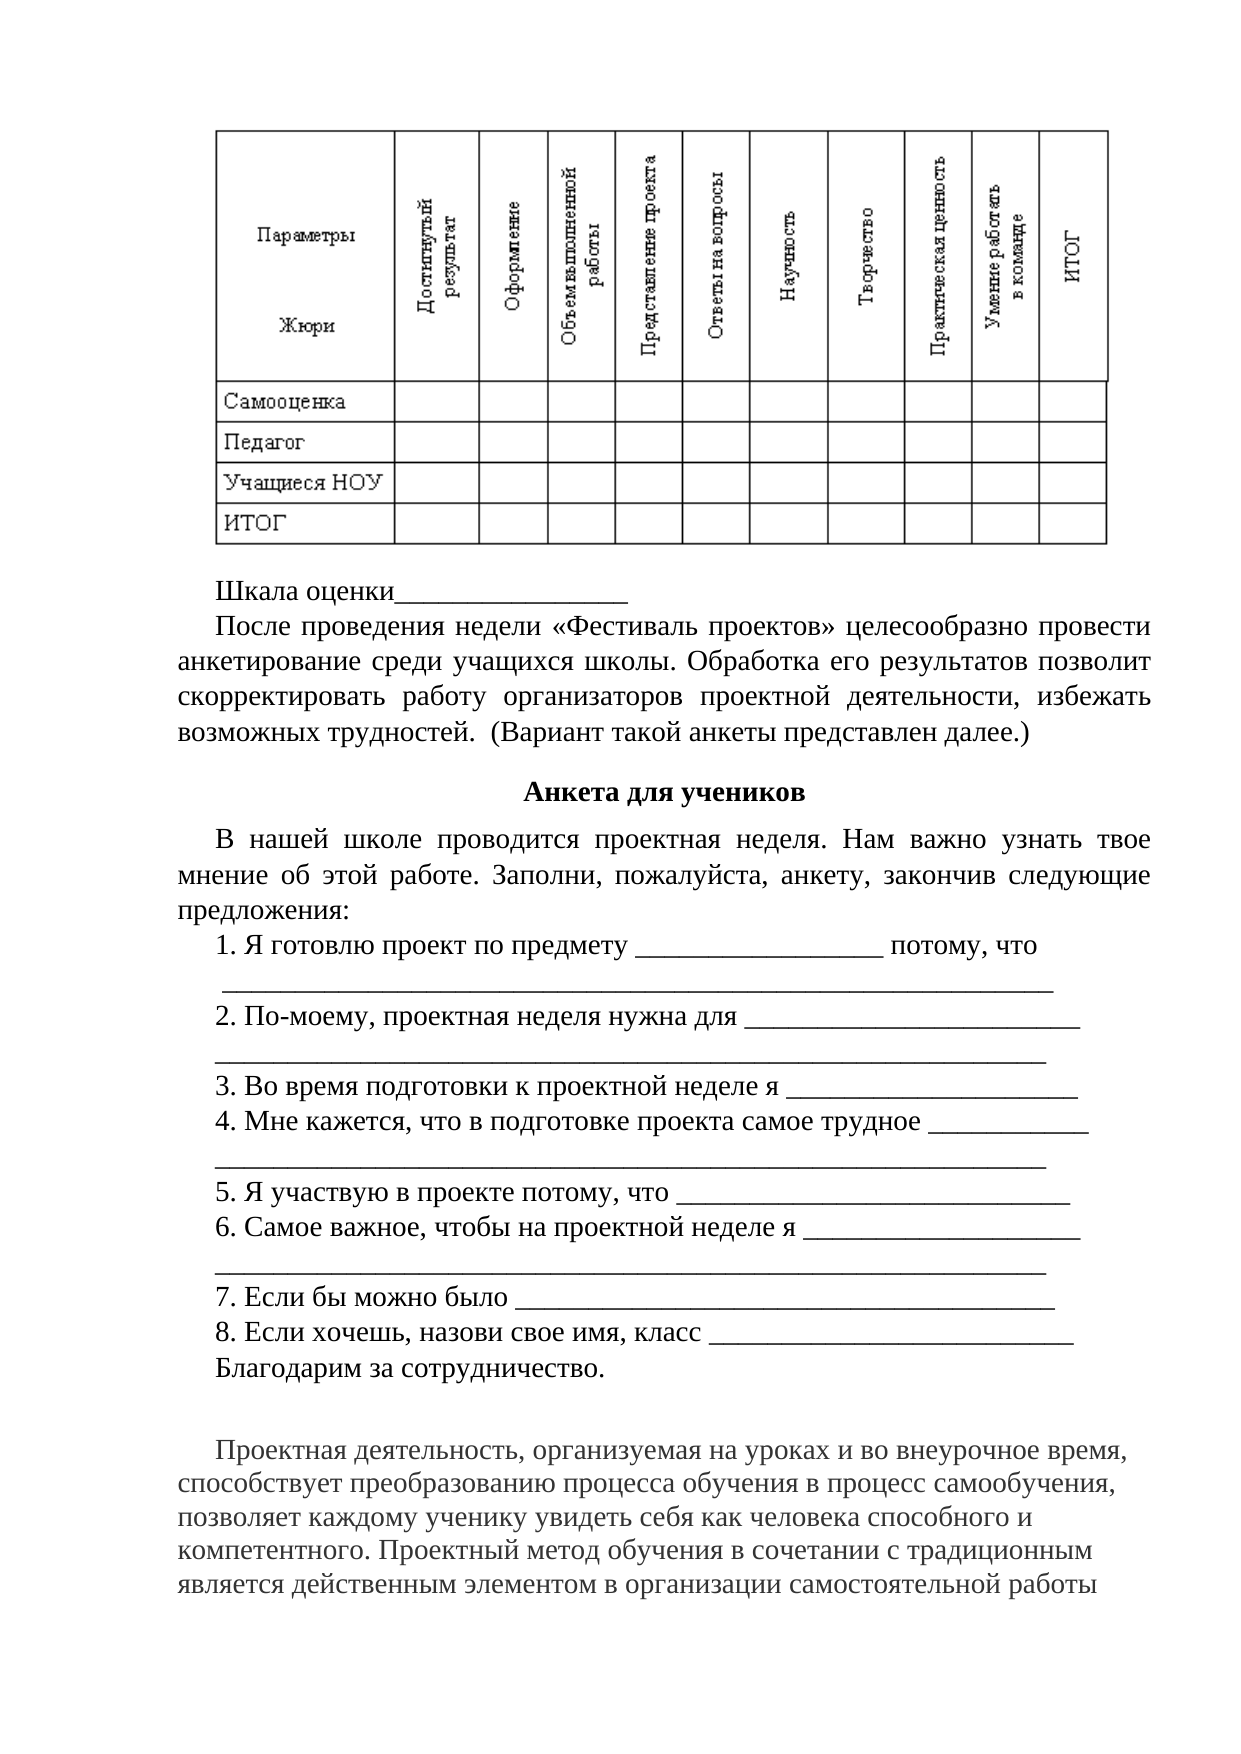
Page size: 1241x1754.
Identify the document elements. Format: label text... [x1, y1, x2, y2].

picture [208, 118, 1120, 573]
text 2. По-моему, проектная неделя нужна для _______________________ [177, 998, 1152, 1031]
text Благодарим за сотрудничество. [177, 1350, 1152, 1383]
text _________________________________________________________ [177, 1138, 1152, 1172]
text 6. Самое важное, чтобы на проектной неделе я ___________________ [177, 1209, 1152, 1242]
text В нашей школе проводится проектная неделя. Нам важно узнать твое мнение об этой работе. Заполни, пожалуйста, анкету, закончив следующие предложения: [177, 822, 1152, 926]
text Анкета для учеников [177, 774, 1152, 807]
text После проведения недели «Фестиваль проектов» целесообразно провести анкетирование среди учащихся школы. Обработка его результатов позволит скорректировать работу организаторов проектной деятельности, избежать возможных трудностей. (Вариант такой анкеты представлен далее.) [177, 608, 1152, 747]
text _________________________________________________________ [177, 1033, 1152, 1066]
text 5. Я участвую в проекте потому, что ___________________________ [177, 1174, 1152, 1207]
text 7. Если бы можно было _____________________________________ [177, 1279, 1152, 1313]
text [177, 1432, 1152, 1599]
text 4. Мне кажется, что в подготовке проекта самое трудное ___________ [177, 1103, 1152, 1137]
text _________________________________________________________ [177, 962, 1152, 996]
text 3. Во время подготовки к проектной неделе я ____________________ [177, 1068, 1152, 1102]
text Шкала оценки________________ [177, 573, 1152, 606]
text _________________________________________________________ [177, 1244, 1152, 1278]
text 1. Я готовлю проект по предмету _________________ потому, что [177, 927, 1152, 961]
text 8. Если хочешь, назови свое имя, класс _________________________ [177, 1314, 1152, 1348]
